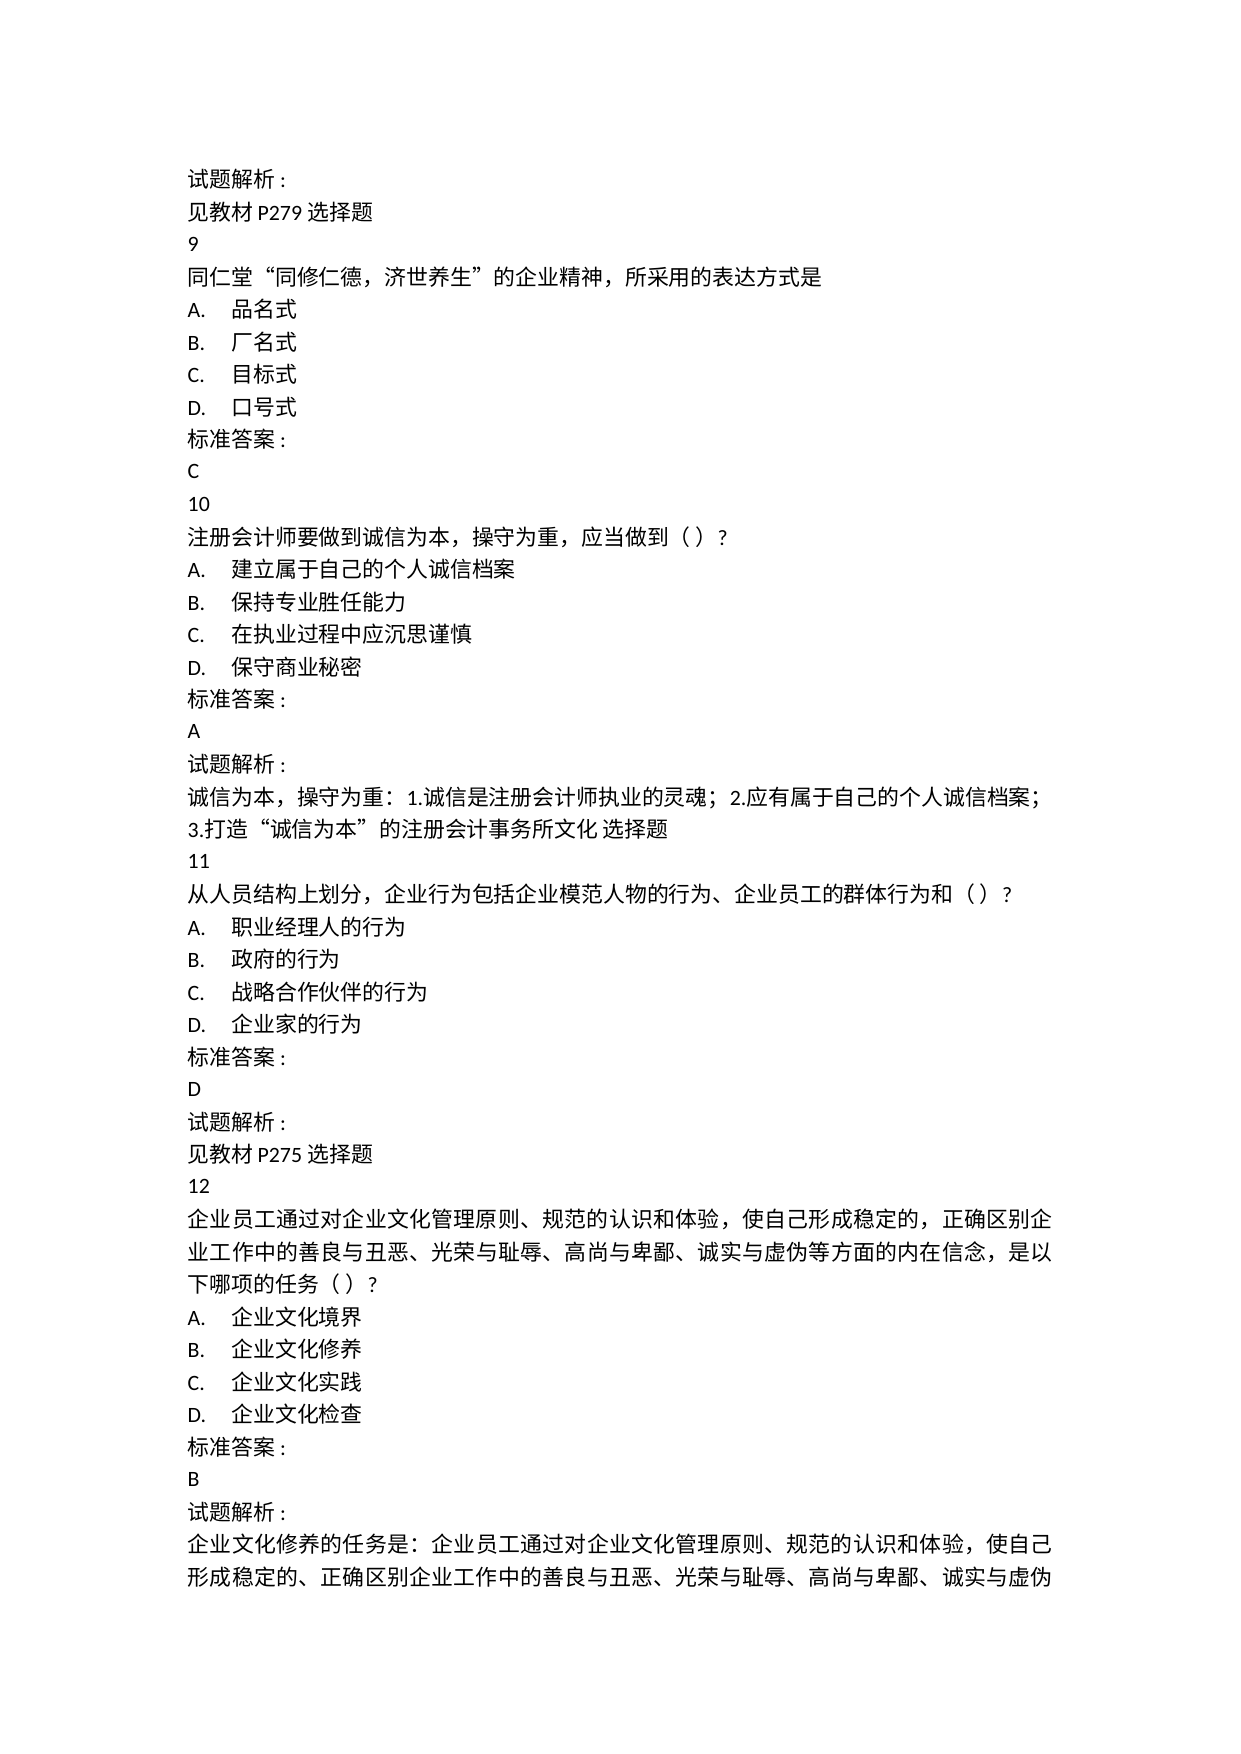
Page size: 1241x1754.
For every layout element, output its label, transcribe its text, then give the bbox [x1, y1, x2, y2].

list 10 [187, 487, 1053, 519]
list 同仁堂“同修仁德，济世养生”的企业精神，所采用的表达方式是 [187, 259, 1053, 292]
list 标准答案 : [187, 682, 1053, 714]
list 试题解析 : [187, 1494, 1053, 1527]
list C. 在执业过程中应沉思谨慎 [187, 617, 1053, 649]
list B. 政府的行为 [187, 942, 1053, 974]
list D [187, 1072, 1053, 1104]
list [187, 1527, 1053, 1592]
list 试题解析 : [187, 1104, 1053, 1137]
list 诚信为本，操守为重：1.诚信是注册会计师执业的灵魂；2.应有属于自己的个人诚信档案；3.打造“诚信为本”的注册会计事务所文化 选择题 [187, 779, 1053, 844]
list A. 品名式 [187, 292, 1053, 324]
list C [187, 454, 1053, 487]
list 见教材P279 选择题 [187, 194, 1053, 227]
list B. 厂名式 [187, 324, 1053, 357]
list 9 [187, 227, 1053, 259]
list A. 建立属于自己的个人诚信档案 [187, 552, 1053, 584]
list 标准答案 : [187, 1429, 1053, 1462]
list D. 保守商业秘密 [187, 649, 1053, 682]
list A. 职业经理人的行为 [187, 909, 1053, 942]
list 试题解析 : [187, 747, 1053, 779]
list 试题解析 : [187, 162, 1053, 194]
list C. 目标式 [187, 357, 1053, 389]
list B. 企业文化修养 [187, 1332, 1053, 1364]
list 见教材P275 选择题 [187, 1137, 1053, 1169]
list A. 企业文化境界 [187, 1299, 1053, 1332]
list C. 企业文化实践 [187, 1364, 1053, 1397]
list D. 企业文化检查 [187, 1397, 1053, 1429]
list 12 [187, 1169, 1053, 1202]
list 企业员工通过对企业文化管理原则、规范的认识和体验，使自己形成稳定的，正确区别企业工作中的善良与丑恶、光荣与耻辱、高尚与卑鄙、诚实与虚伪等方面的内在信念，是以下哪项的任务（ ）? [187, 1202, 1053, 1299]
list B. 保持专业胜任能力 [187, 584, 1053, 617]
list C. 战略合作伙伴的行为 [187, 974, 1053, 1007]
list B [187, 1462, 1053, 1494]
list 注册会计师要做到诚信为本，操守为重，应当做到（ ）? [187, 519, 1053, 552]
list 从人员结构上划分，企业行为包括企业模范人物的行为、企业员工的群体行为和（ ）? [187, 877, 1053, 909]
list 标准答案 : [187, 422, 1053, 454]
list D. 企业家的行为 [187, 1007, 1053, 1039]
list D. 口号式 [187, 389, 1053, 422]
list A [187, 714, 1053, 747]
list 11 [187, 844, 1053, 877]
list 标准答案 : [187, 1039, 1053, 1072]
